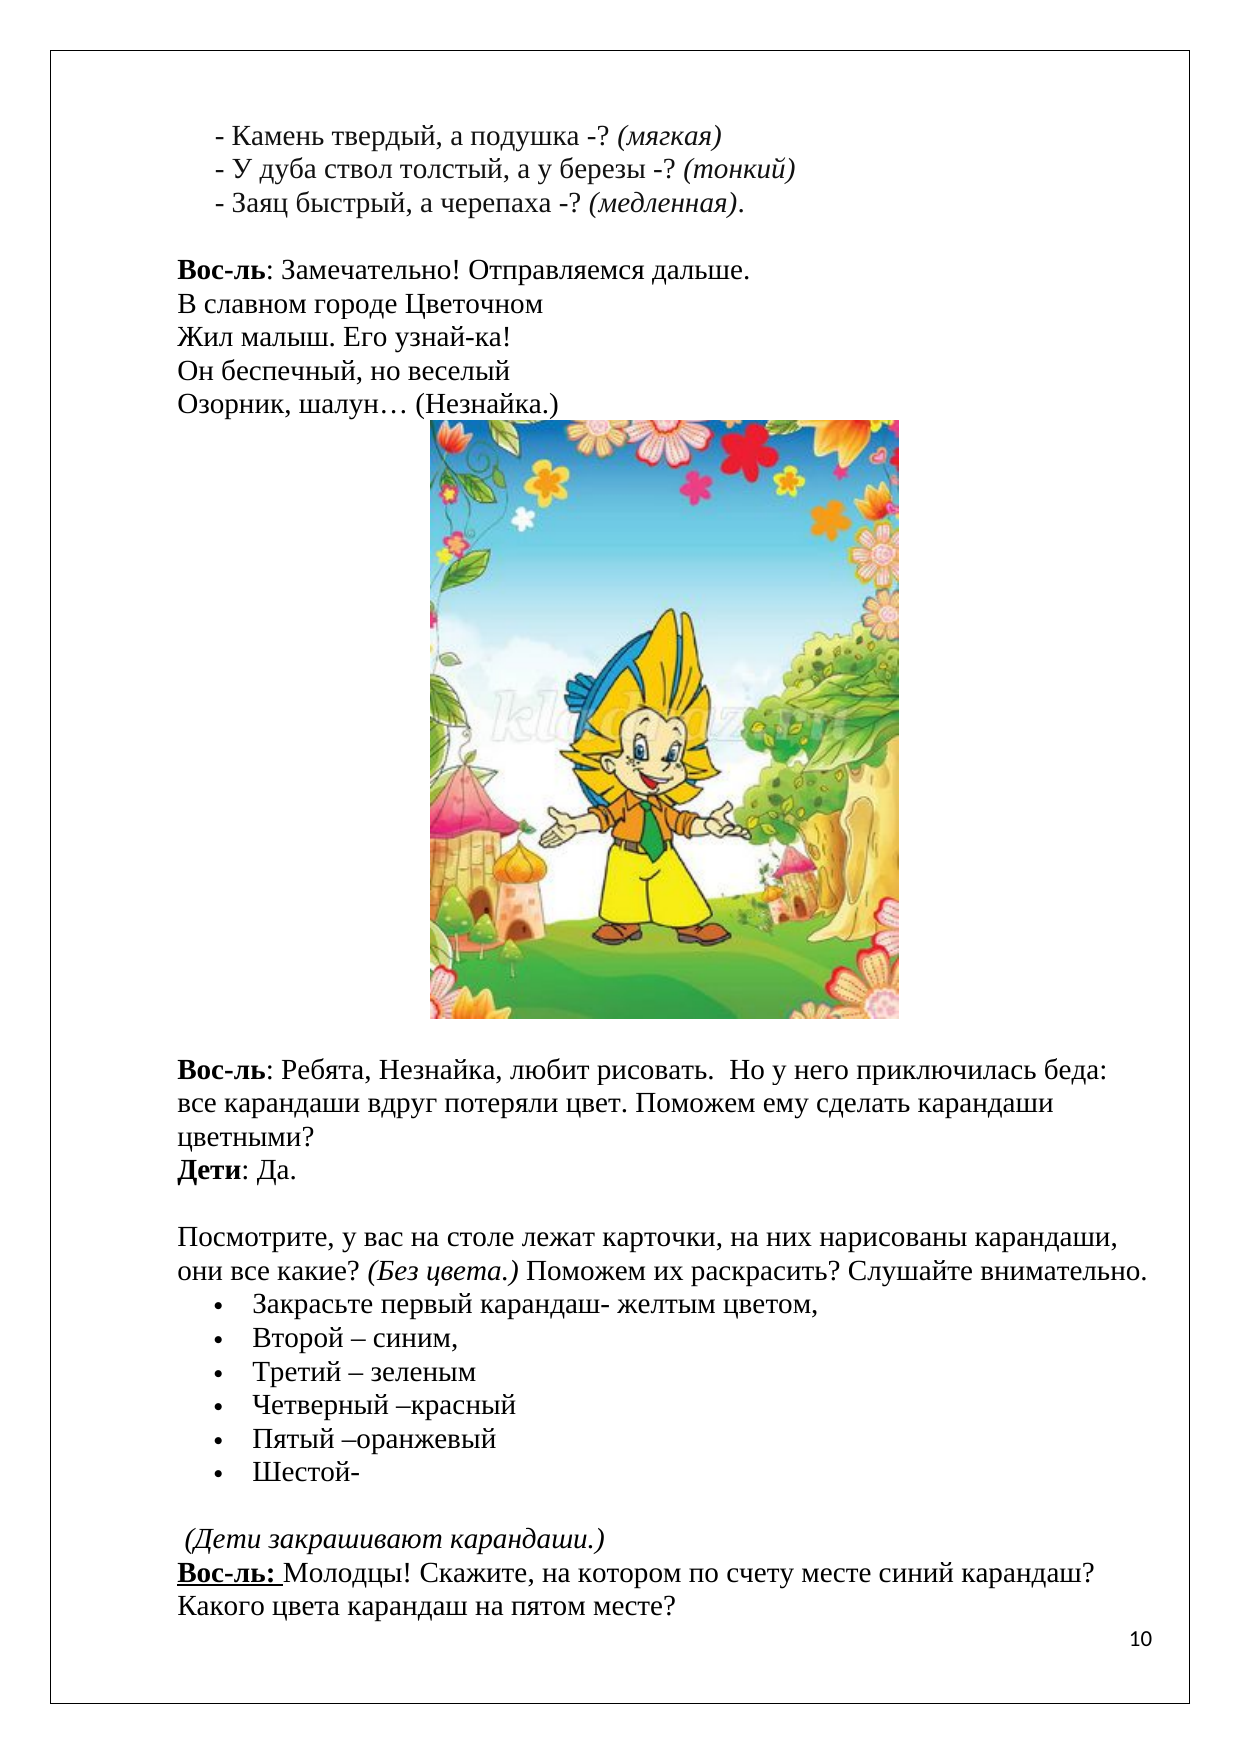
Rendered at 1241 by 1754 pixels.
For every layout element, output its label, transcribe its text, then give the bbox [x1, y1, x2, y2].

list Второй – синим, [214, 1320, 1152, 1354]
text Вос-ль: Молодцы! Скажите, на котором по счету месте синий карандаш? [177, 1555, 1152, 1588]
list Пятый –оранжевый [214, 1421, 1152, 1454]
list Четверный –красный [214, 1387, 1152, 1421]
text Какого цвета карандаш на пятом месте? [177, 1588, 1152, 1622]
list Третий – зеленым [214, 1354, 1152, 1387]
text Дети: Да. [177, 1152, 1152, 1186]
text (Дети закрашивают карандаши.) [177, 1521, 1152, 1555]
text - Камень твердый, а подушка -? (мягкая) [177, 118, 1152, 152]
text Вос-ль: Замечательно! Отправляемся дальше. В славном городе Цветочном Жил малыш. Его узнай-ка! Он беспечный, но веселый Озорник, шалун… (Незнайка.) [510, 252, 1152, 420]
picture [430, 420, 899, 1019]
text Вос-ль: Ребята, Незнайка, любит рисовать. Но у него приключилась беда: все карандаши вдруг потеряли цвет. Поможем ему сделать карандаши цветными? [177, 1018, 1152, 1152]
list Шестой- [214, 1454, 1152, 1488]
text - Заяц быстрый, а черепаха -? (медленная). [177, 185, 1152, 219]
text Посмотрите, у вас на столе лежат карточки, на них нарисованы карандаши, они все какие? (Без цвета.) Поможем их раскрасить? Слушайте внимательно. [177, 1186, 1152, 1287]
text - У дуба ствол толстый, а у березы -? (тонкий) [177, 152, 1152, 185]
list Закрасьте первый карандаш- желтым цветом, [214, 1287, 1152, 1320]
